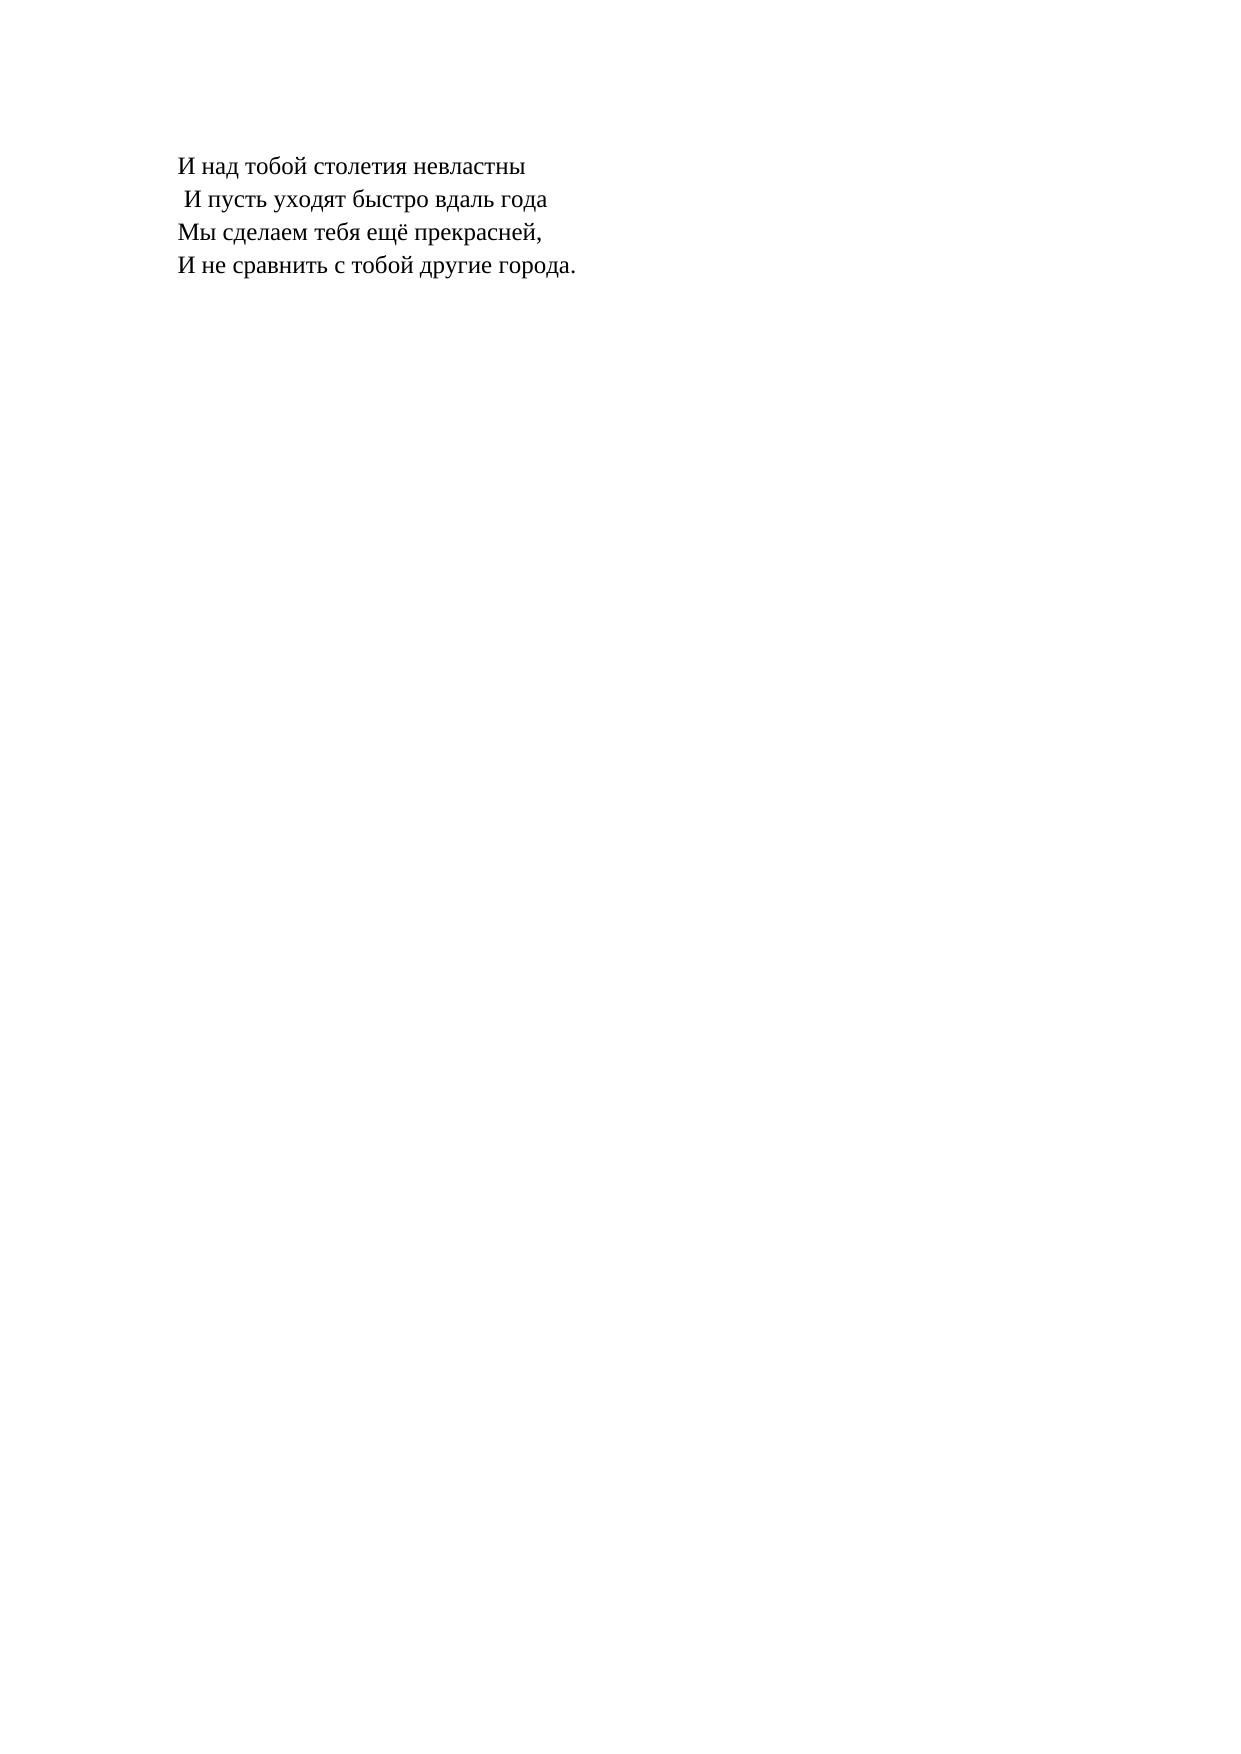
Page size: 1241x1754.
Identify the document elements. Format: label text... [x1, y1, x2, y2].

text И не сравнить с тобой другие города. [177, 250, 1152, 279]
text И пусть уходят быстро вдаль года [177, 184, 1152, 213]
text Мы сделаем тебя ещё прекрасней, [177, 217, 1152, 246]
text И над тобой столетия невластны [177, 151, 1152, 180]
